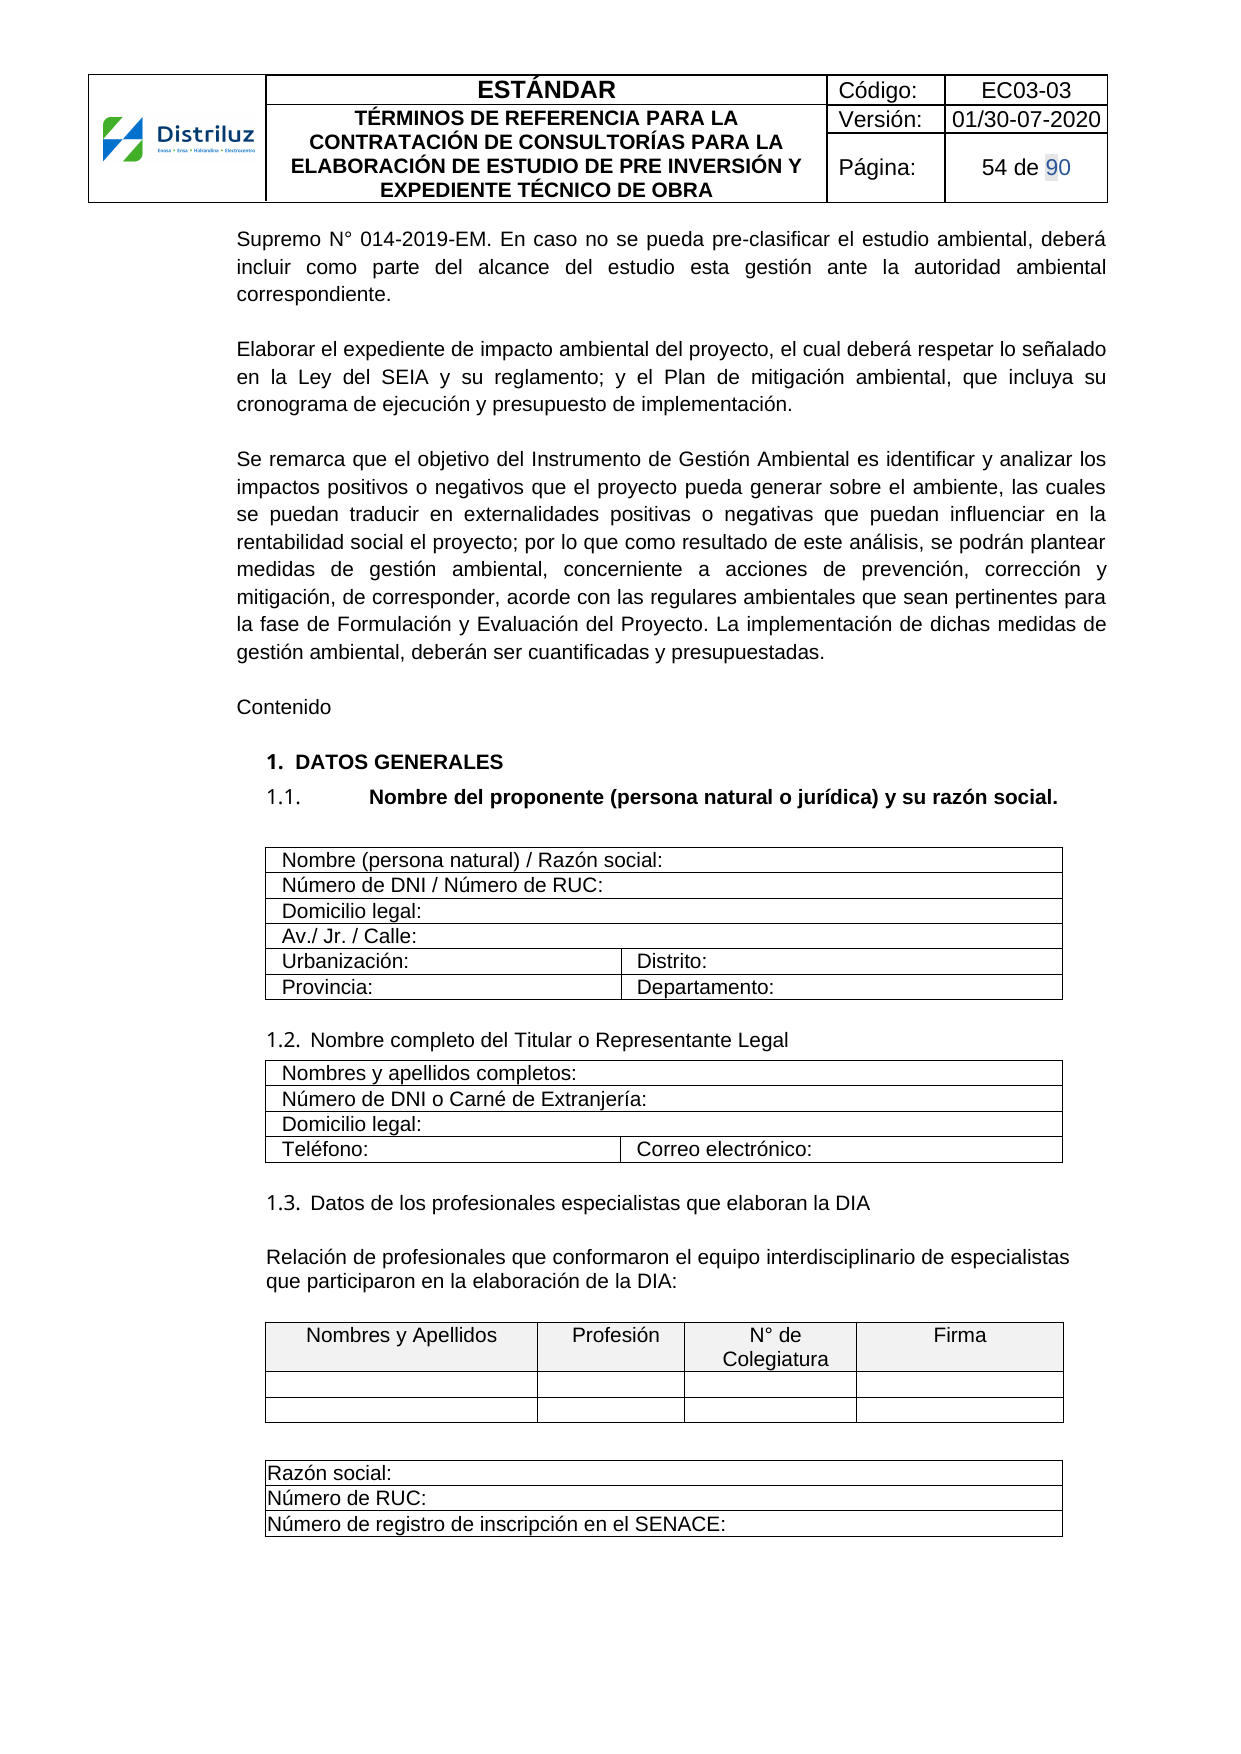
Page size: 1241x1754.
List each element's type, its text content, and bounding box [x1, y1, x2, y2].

text Contenido [236, 694, 1107, 718]
table_cell Departamento: [622, 975, 1062, 999]
table_cell [266, 1372, 537, 1397]
subtitle DATOS GENERALES [266, 747, 1107, 776]
table_cell Distrito: [622, 949, 1062, 974]
table_cell [266, 1398, 537, 1422]
table_cell Correo electrónico: [621, 1137, 1062, 1162]
table_header Nombres y apellidos completos: [266, 1061, 1062, 1085]
table_cell [538, 1398, 684, 1422]
table_cell [685, 1372, 856, 1397]
subtitle Nombre completo del Titular o Representante Legal [266, 1025, 1107, 1054]
text Elaborar el expediente de impacto ambiental del proyecto, el cual deberá respetar lo señalado en la Ley del SEIA y su reglamento; y el Plan de mitigación ambiental, que incluya su cronograma de ejecución y presupuesto de implementación. [236, 337, 1107, 416]
table_cell [685, 1398, 856, 1422]
table_cell Teléfono: [266, 1137, 620, 1162]
table_cell [538, 1372, 684, 1397]
table_cell [857, 1372, 1063, 1397]
picture [100, 113, 257, 164]
table_header Nombre (persona natural) / Razón social: [266, 848, 1062, 872]
table_header N° de Colegiatura [685, 1323, 856, 1371]
table_cell [857, 1398, 1063, 1422]
list Nombre del proponente (persona natural o jurídica) y su razón social. [266, 782, 1107, 810]
table_header Razón social: [266, 1461, 1062, 1485]
table_cell Domicilio legal: [266, 1112, 1062, 1136]
table_cell Domicilio legal: [266, 899, 1062, 923]
table_cell Número de registro de inscripción en el SENACE: [266, 1511, 1062, 1536]
text Se remarca que el objetivo del Instrumento de Gestión Ambiental es identificar y analizar los impactos positivos o negativos que el proyecto pueda generar sobre el ambiente, las cuales se puedan traducir en externalidades positivas o negativas que puedan influenciar en la rentabilidad social el proyecto; por lo que como resultado de este análisis, se podrán plantear medidas de gestión ambiental, concerniente a acciones de prevención, corrección y mitigación, de corresponder, acorde con las regulares ambientales que sean pertinentes para la fase de Formulación y Evaluación del Proyecto. La implementación de dichas medidas de gestión ambiental, deberán ser cuantificadas y presupuestadas. [236, 447, 1107, 663]
table_cell Urbanización: [266, 949, 621, 974]
table_cell Número de RUC: [266, 1486, 1062, 1510]
table_cell Número de DNI o Carné de Extranjería: [266, 1086, 1062, 1111]
text Relación de profesionales que conformaron el equipo interdisciplinario de especialistas que participaron en la elaboración de la DIA: [266, 1245, 1107, 1293]
subtitle Datos de los profesionales especialistas que elaboran la DIA [266, 1188, 1107, 1216]
table_cell Av./ Jr. / Calle: [266, 924, 1062, 948]
table_header Nombres y Apellidos [266, 1323, 537, 1371]
table_cell Número de DNI / Número de RUC: [266, 873, 1062, 897]
table_header Profesión [538, 1323, 684, 1371]
table_header Firma [857, 1323, 1063, 1371]
table_cell Provincia: [266, 975, 621, 999]
